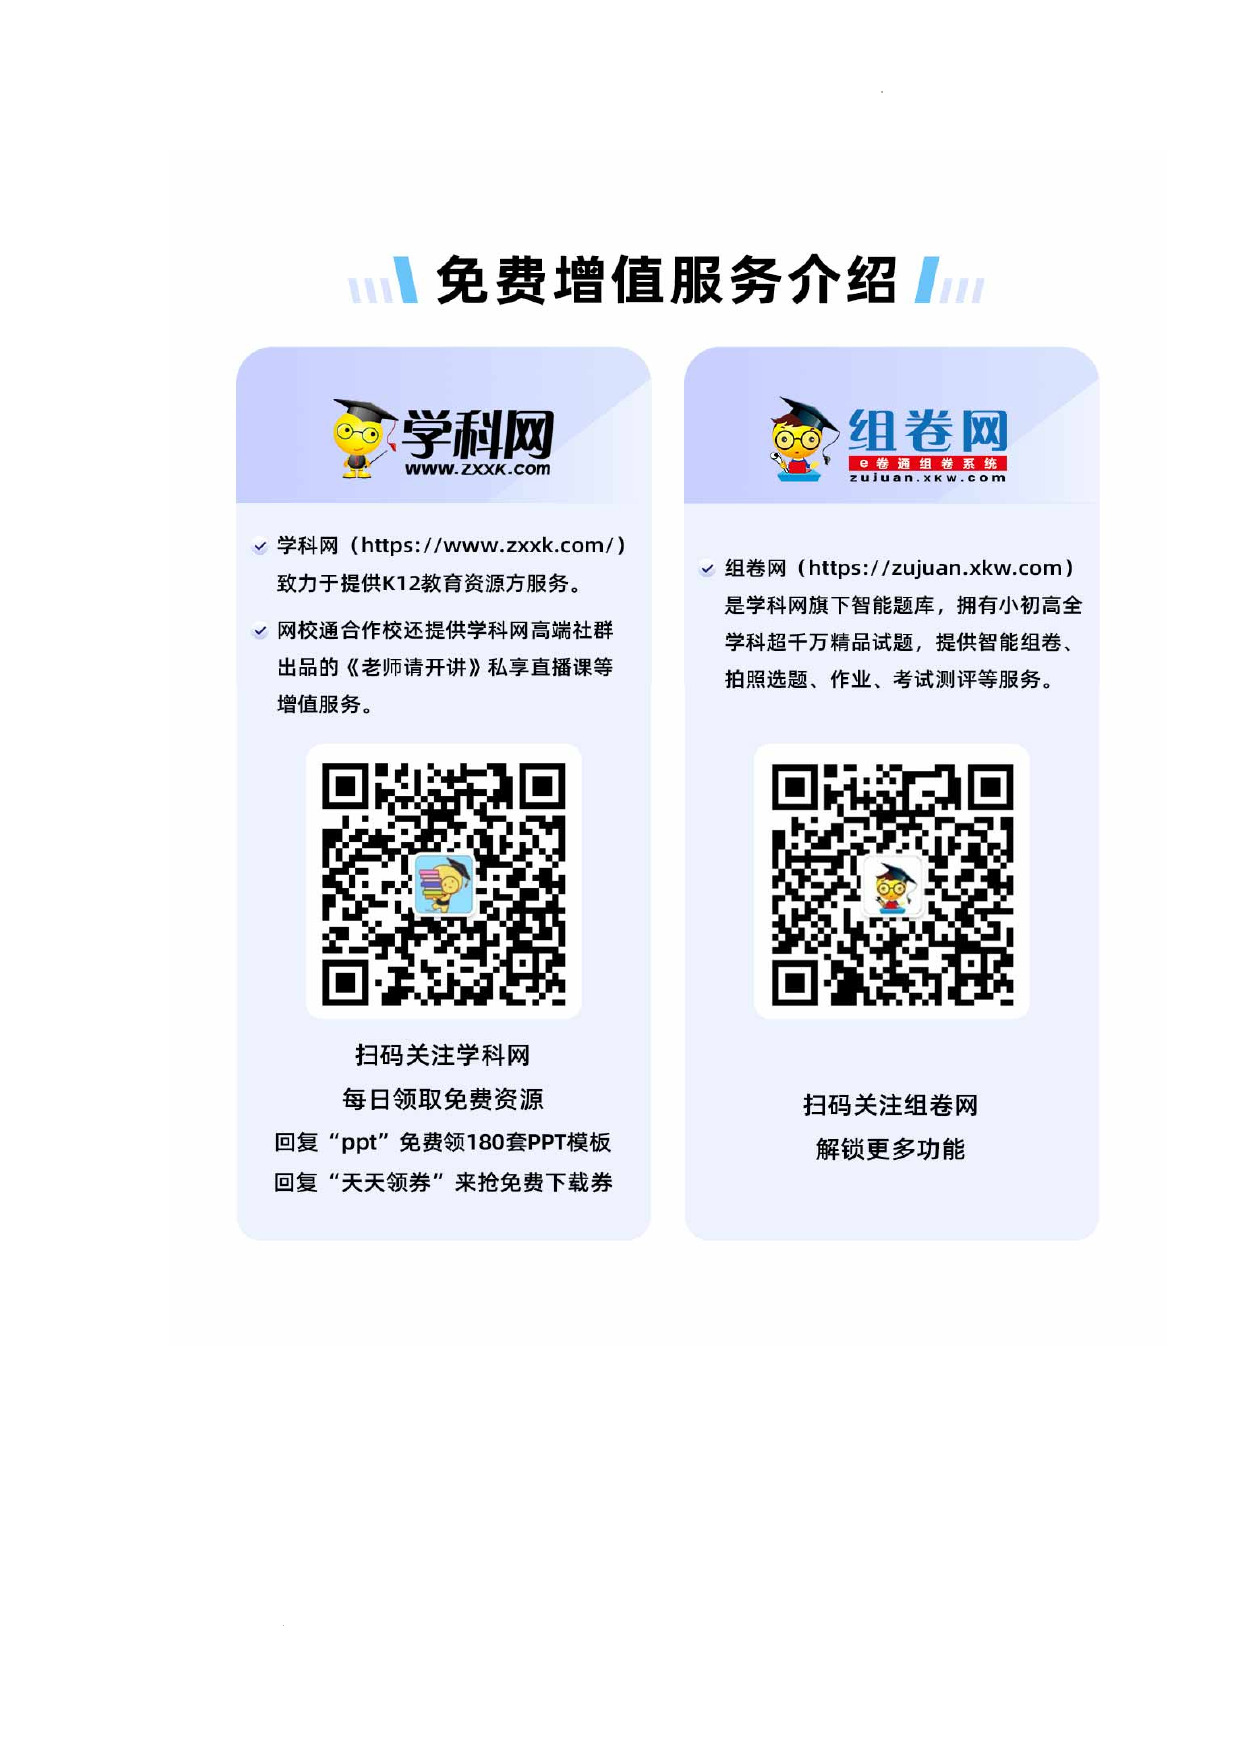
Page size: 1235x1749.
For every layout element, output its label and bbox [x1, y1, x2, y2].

picture [168, 150, 1167, 1345]
